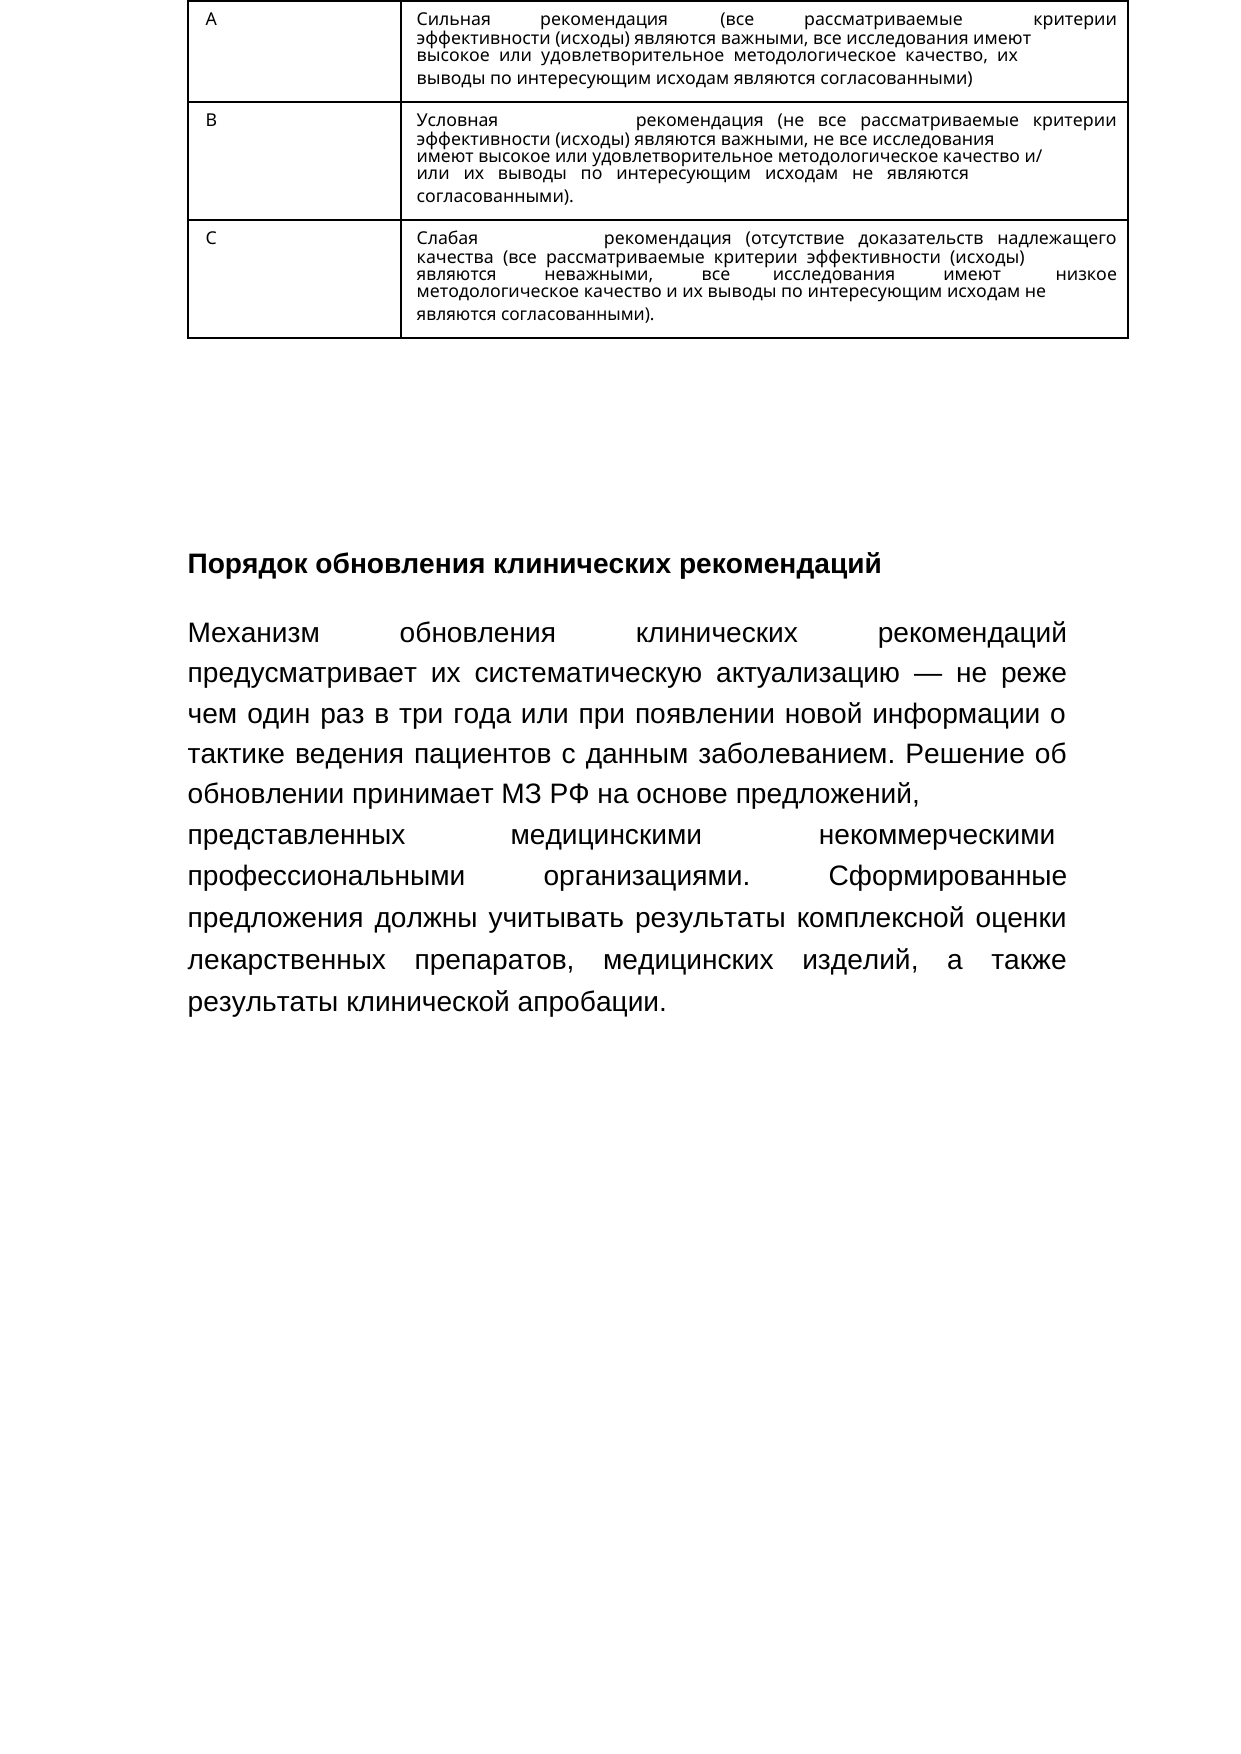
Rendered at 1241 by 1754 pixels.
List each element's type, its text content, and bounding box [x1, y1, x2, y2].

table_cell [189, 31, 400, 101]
text профессиональными организациями. Сформированные предложения должны учитывать результаты комплексной оценки лекарственных препаратов, медицинских изделий, а также результаты клинической апробации. [187, 859, 1067, 1018]
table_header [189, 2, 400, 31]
text Порядок обновления клинических рекомендаций [187, 547, 1090, 579]
text представленных медицинскими некоммерческими [187, 818, 1090, 851]
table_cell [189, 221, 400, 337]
text Механизм обновления клинических рекомендаций предусматривает их систематическую актуализацию — не реже чем один раз в три года или при появлении новой информации о тактике ведения пациентов с данным заболеванием. Решение об обновлении принимает МЗ РФ на основе предложений, [187, 616, 1067, 810]
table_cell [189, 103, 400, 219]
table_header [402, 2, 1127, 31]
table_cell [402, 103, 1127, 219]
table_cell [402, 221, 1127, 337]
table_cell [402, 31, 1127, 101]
